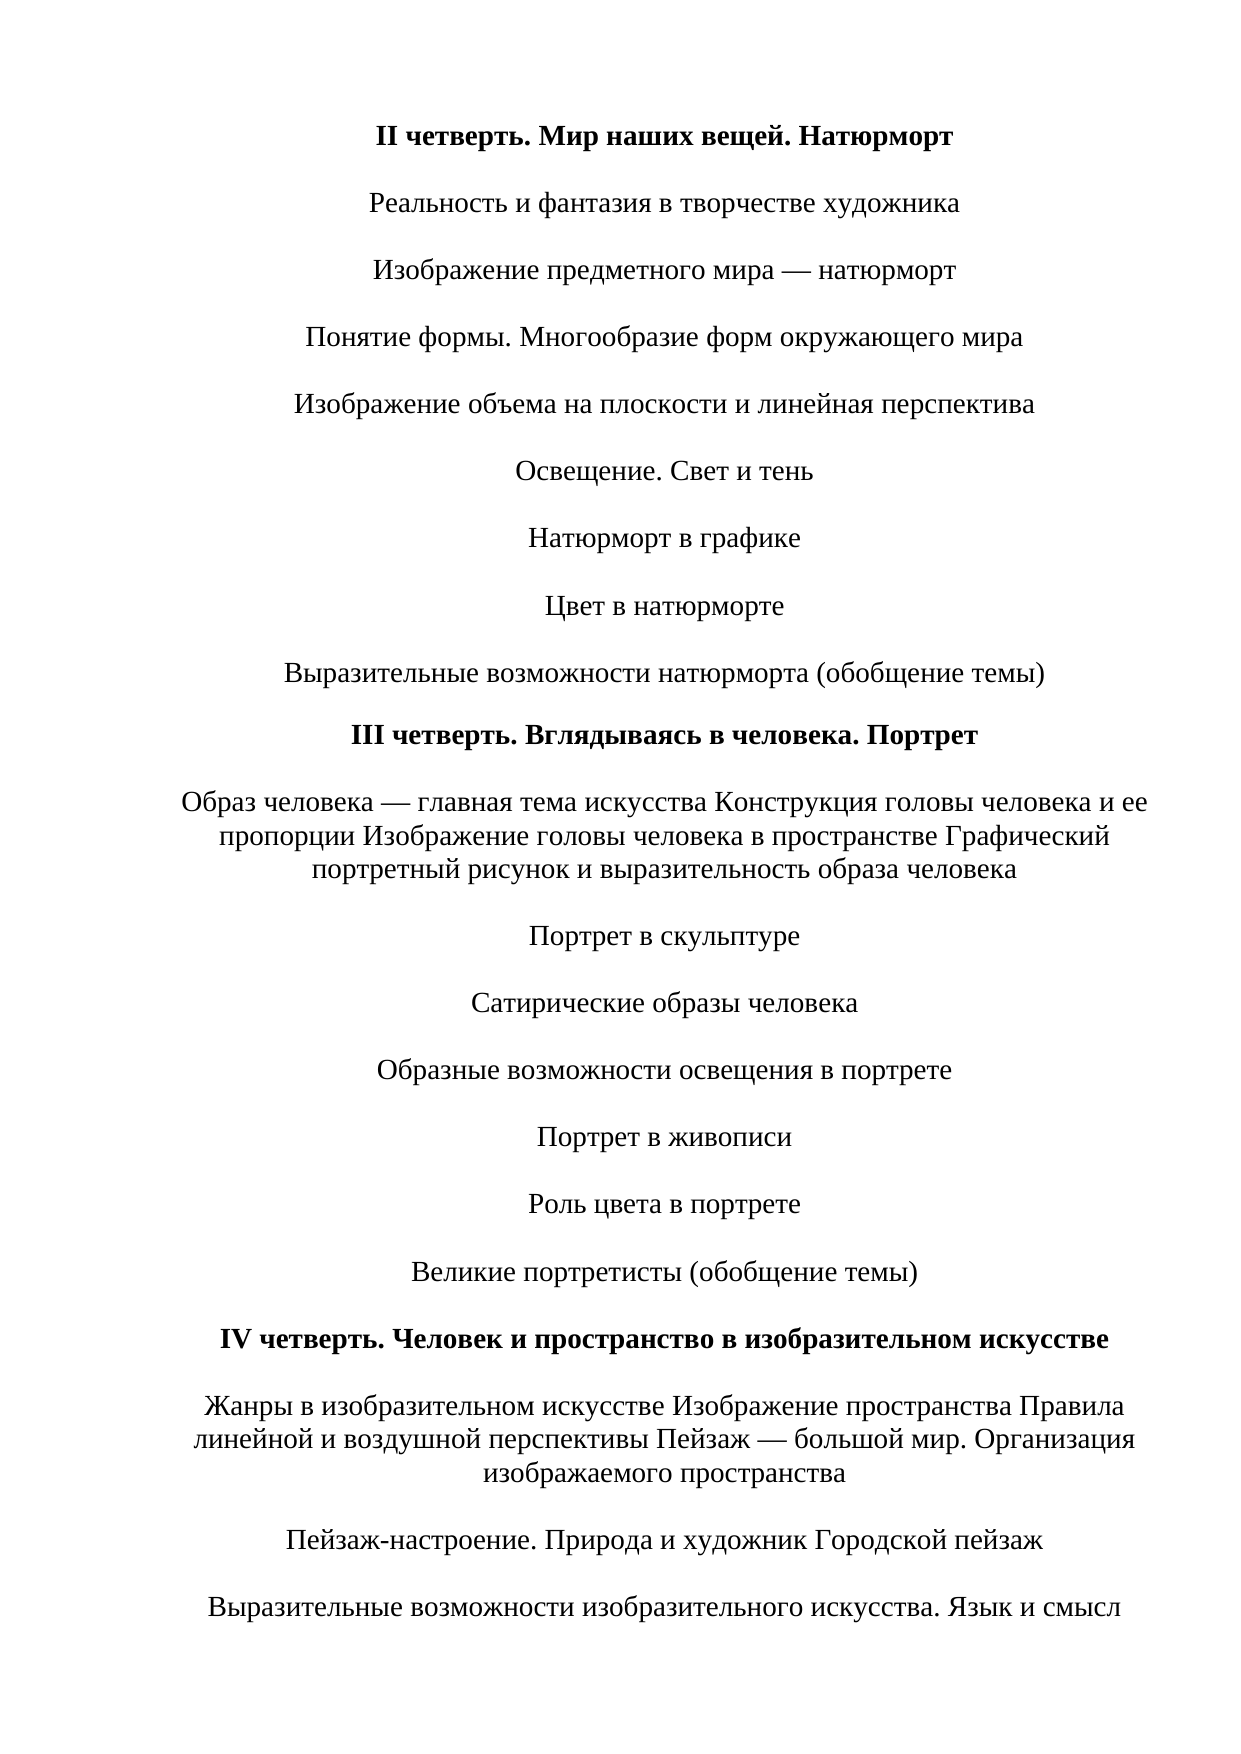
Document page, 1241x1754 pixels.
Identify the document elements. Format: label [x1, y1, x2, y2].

text [177, 118, 1152, 1623]
